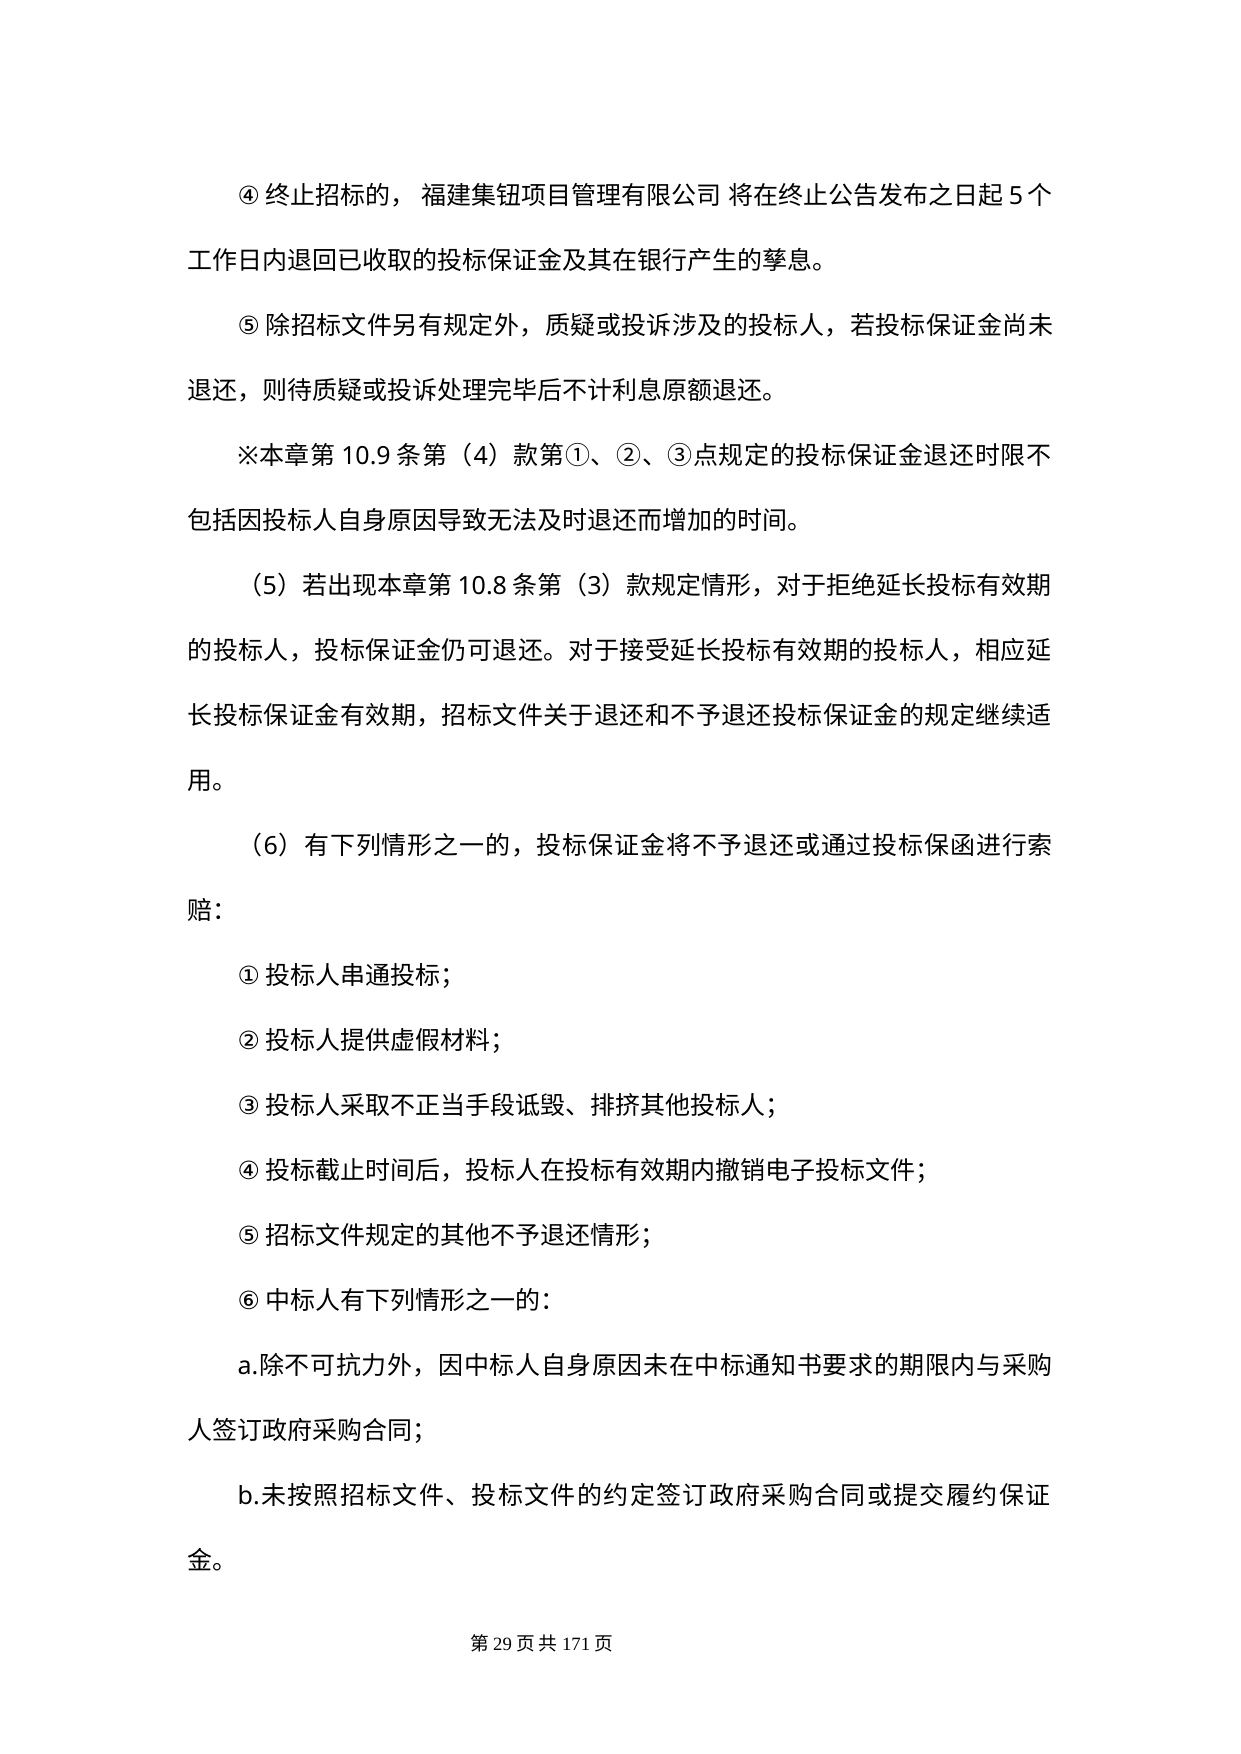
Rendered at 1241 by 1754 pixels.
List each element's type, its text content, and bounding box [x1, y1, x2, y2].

text （5）若出现本章第10.8条第（3）款规定情形，对于拒绝延长投标有效期的投标人，投标保证金仍可退还。对于接受延长投标有效期的投标人，相应延长投标保证金有效期，招标文件关于退还和不予退还投标保证金的规定继续适用。 [187, 552, 1053, 812]
text a.除不可抗力外，因中标人自身原因未在中标通知书要求的期限内与采购人签订政府采购合同； [187, 1332, 1053, 1462]
text ⑤除招标文件另有规定外，质疑或投诉涉及的投标人，若投标保证金尚未退还，则待质疑或投诉处理完毕后不计利息原额退还。 [187, 292, 1053, 422]
text ⑤招标文件规定的其他不予退还情形； [187, 1202, 1053, 1267]
text ④终止招标的， 福建集钮项目管理有限公司 将在终止公告发布之日起5个工作日内退回已收取的投标保证金及其在银行产生的孳息。 [187, 162, 1053, 292]
text ②投标人提供虚假材料； [187, 1007, 1053, 1072]
text ③投标人采取不正当手段诋毁、排挤其他投标人； [187, 1072, 1053, 1137]
text ④投标截止时间后，投标人在投标有效期内撤销电子投标文件； [187, 1137, 1053, 1202]
text b.未按照招标文件、投标文件的约定签订政府采购合同或提交履约保证金。 [187, 1462, 1053, 1592]
text （6）有下列情形之一的，投标保证金将不予退还或通过投标保函进行索赔： [187, 812, 1053, 942]
text ※本章第10.9条第（4）款第①、②、③点规定的投标保证金退还时限不包括因投标人自身原因导致无法及时退还而增加的时间。 [187, 422, 1053, 552]
text ①投标人串通投标； [187, 942, 1053, 1007]
text ⑥中标人有下列情形之一的： [187, 1267, 1053, 1332]
